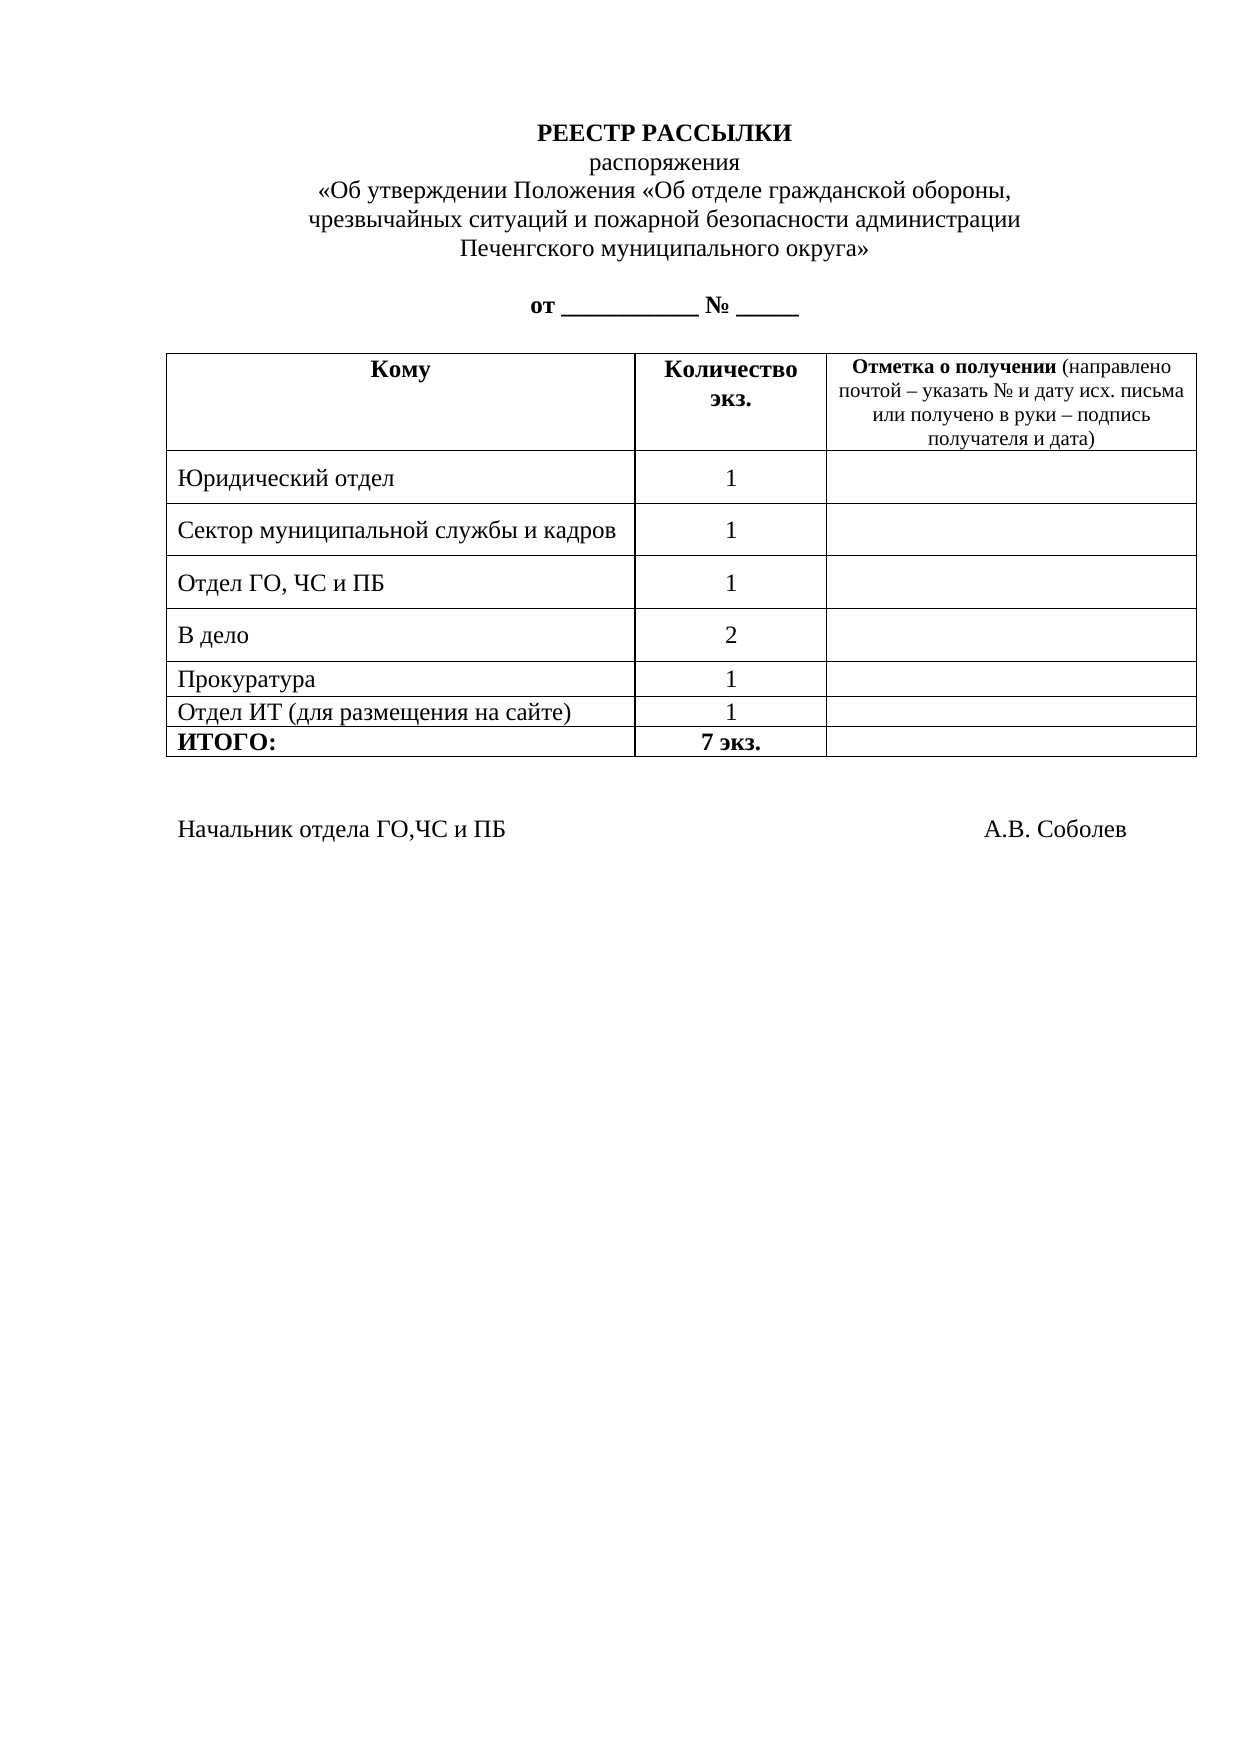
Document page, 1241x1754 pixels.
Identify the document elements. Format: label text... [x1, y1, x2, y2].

table_cell [827, 662, 1196, 696]
table_cell [827, 609, 1196, 661]
table_cell 1 [636, 504, 826, 555]
table_cell Юридический отдел [167, 451, 634, 503]
table_cell 1 [636, 451, 826, 503]
text от ___________ № _____ [177, 291, 1152, 319]
table_cell В дело [167, 609, 634, 661]
table_cell Прокуратура [167, 662, 634, 696]
table_cell 1 [636, 556, 826, 608]
text распоряжения [177, 147, 1152, 176]
table_cell 7 экз. [636, 727, 826, 756]
table_cell 2 [636, 609, 826, 661]
table_header Количество экз. [636, 354, 826, 450]
table_cell [827, 727, 1196, 756]
text чрезвычайных ситуаций и пожарной безопасности администрации [177, 204, 1152, 233]
text «Об утверждении Положения «Об отделе гражданской обороны, [177, 176, 1152, 204]
text РЕЕСТР РАССЫЛКИ [177, 118, 1152, 147]
text Печенгского муниципального округа» [177, 233, 1152, 262]
table_header Кому [167, 354, 634, 450]
table_header Отметка о получении (направлено почтой – указать № и дату исх. письма или получено в руки – подпись получателя и дата) [827, 354, 1196, 450]
table_cell [827, 504, 1196, 555]
table_cell [827, 697, 1196, 726]
table_cell [827, 451, 1196, 503]
table_cell Сектор муниципальной службы и кадров [167, 504, 634, 555]
table_cell ИТОГО: [167, 727, 634, 756]
text Начальник отдела ГО,ЧС и ПБ А.В. Соболев [177, 814, 1152, 843]
table_cell 1 [636, 662, 826, 696]
table_cell 1 [636, 697, 826, 726]
table_cell Отдел ГО, ЧС и ПБ [167, 556, 634, 608]
table_cell [827, 556, 1196, 608]
table_cell Отдел ИТ (для размещения на сайте) [167, 697, 634, 726]
